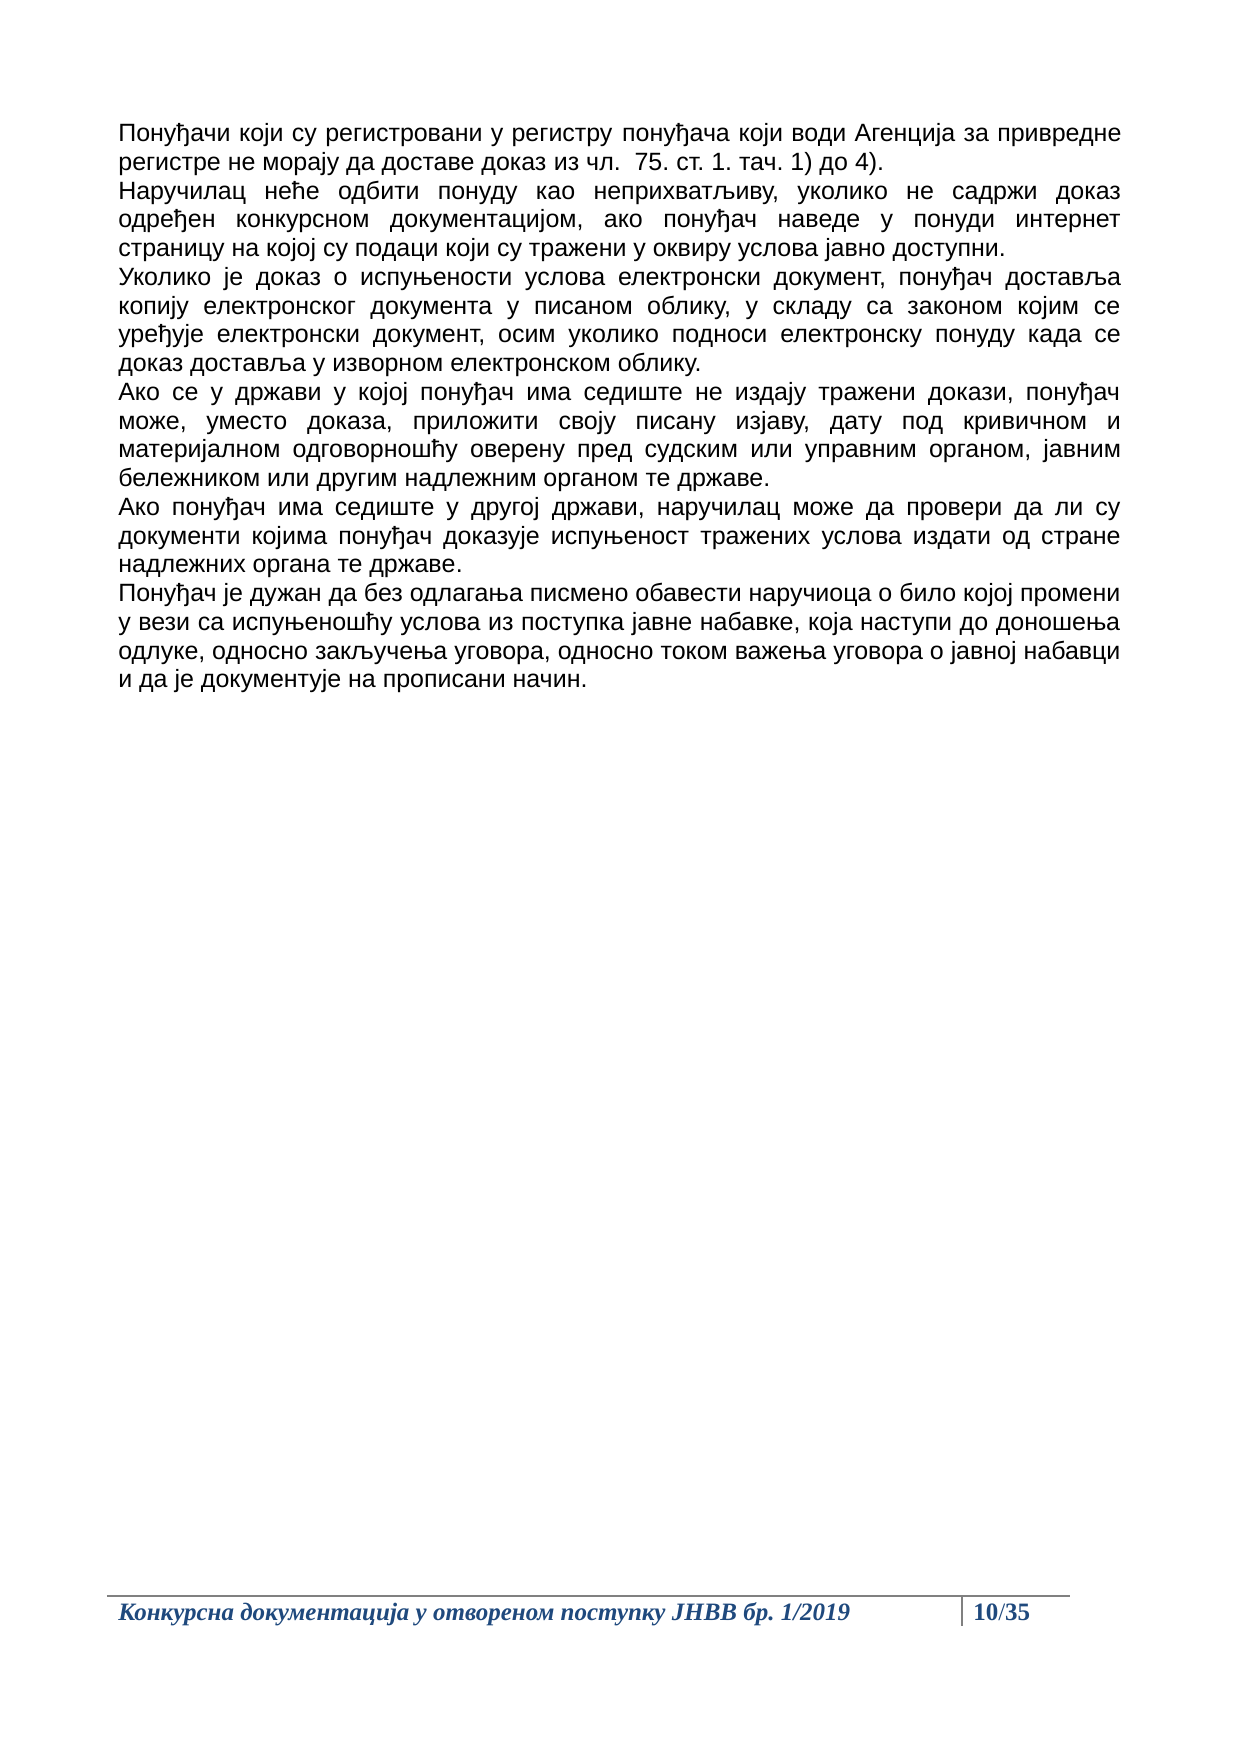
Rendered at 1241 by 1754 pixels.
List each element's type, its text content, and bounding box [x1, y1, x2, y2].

list Понуђач је дужан да без одлагања писмено обавести наручиоца о било којој промени у вези са испуњеношћу услова из поступка јавне набавке, која наступи до доношења одлуке, односно закључења уговора, односно током важења уговора о јавној набавци и да је документује на прописани начин. [118, 578, 1122, 693]
list Понуђачи који су регистровани у регистру понуђача који води Агенција за привредне регистре не морају да доставе доказ из чл. 75. ст. 1. тач. 1) до 4). [118, 118, 1122, 176]
list Ако понуђач има седиште у другој држави, наручилац може да провери да ли су документи којима понуђач доказује испуњеност тражених услова издати од стране надлежних органа те државе. [118, 492, 1122, 578]
list Ако се у држави у којој понуђач има седиште не издају тражени докази, понуђач може, уместо доказа, приложити своју писану изјаву, дату под кривичном и материјалном одговорношћу оверену пред судским или управним органом, јавним бележником или другим надлежним органом те државе. [118, 377, 1122, 492]
list Наручилац неће одбити понуду као неприхватљиву, уколико не садржи доказ одређен конкурсном документацијом, ако понуђач наведе у понуди интернет страницу на којој су подаци који су тражени у оквиру услова јавно доступни. [118, 176, 1122, 262]
text Уколико је доказ о испуњености услова електронски документ, понуђач доставља копију електронског документа у писаном облику, у складу са законом којим се уређује електронски документ, осим уколико подноси електронску понуду када се доказ доставља у изворном електронском облику. [118, 262, 1122, 377]
